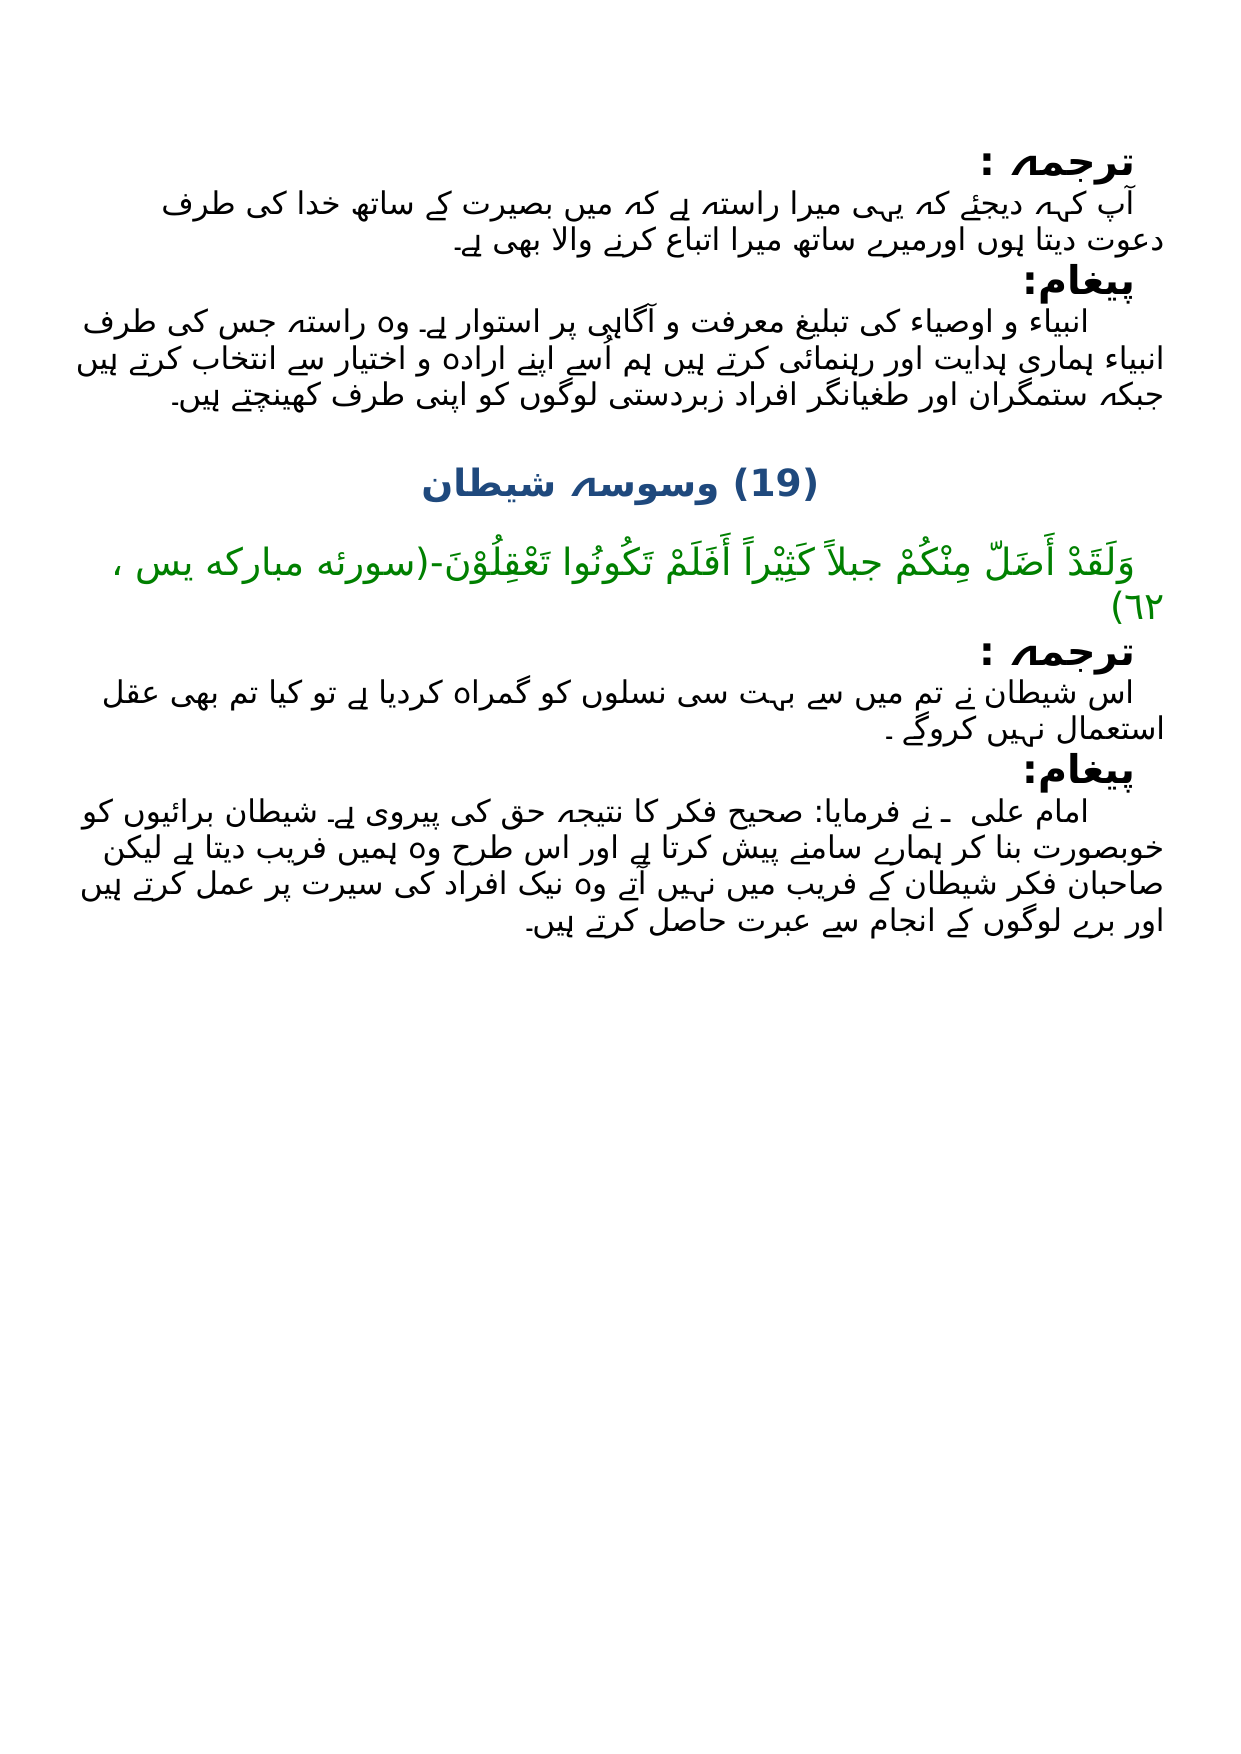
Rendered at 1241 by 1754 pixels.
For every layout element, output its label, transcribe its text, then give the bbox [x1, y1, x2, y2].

text پیغام: [75, 747, 1165, 793]
text وَلَقَدْ أَضَلّ مِنْکُمْ جبلاً کَثِیْراً أَفَلَمْ تَکُونُوا تَعْقِلُوْنَ-(سورئه مبارکه یس ،٦٢) [75, 541, 1165, 628]
text انبیاء و اوصیاء کی تبلیغ معرفت و آگاہی پر استوار ہے۔ وہ راستہ جس کی طرف انبیاء ہماری ہدایت اور رہنمائی کرتے ہیں ہم اُسے اپنے ارادہ و اختیار سے انتخاب کرتے ہیں جبکہ ستمگران اور طغیانگر افراد زبردستی لوگوں کو اپنی طرف کھینچتے ہیں۔ [75, 304, 1165, 413]
subtitle (19) وسوسہ شیطان [75, 461, 1165, 505]
text ترجمہ : [75, 139, 1165, 185]
text امام علی ـ نے فرمایا: صحیح فکر کا نتیجہ حق کی پیروی ہے۔ شیطان برائیوں کو خوبصورت بنا کر ہمارے سامنے پیش کرتا ہے اور اس طرح وہ ہمیں فریب دیتا ہے لیکن صاحبان فکر شیطان کے فریب میں نہیں آتے وہ نیک افراد کی سیرت پر عمل کرتے ہیں اور برے لوگوں کے انجام سے عبرت حاصل کرتے ہیں۔ [75, 793, 1165, 938]
text اس شیطان نے تم میں سے بہت سی نسلوں کو گمراہ کردیا ہے تو کیا تم بھی عقل استعمال نہیں کروگے ۔ [75, 674, 1165, 747]
text ترجمہ : [75, 628, 1165, 674]
text پیغام: [75, 258, 1165, 304]
text آپ کہہ دیجئے کہ یہی میرا راستہ ہے کہ میں بصیرت کے ساتھ خدا کی طرف دعوت دیتا ہوں اورمیرے ساتھ میرا اتباع کرنے والا بھی ہے۔ [75, 185, 1165, 258]
